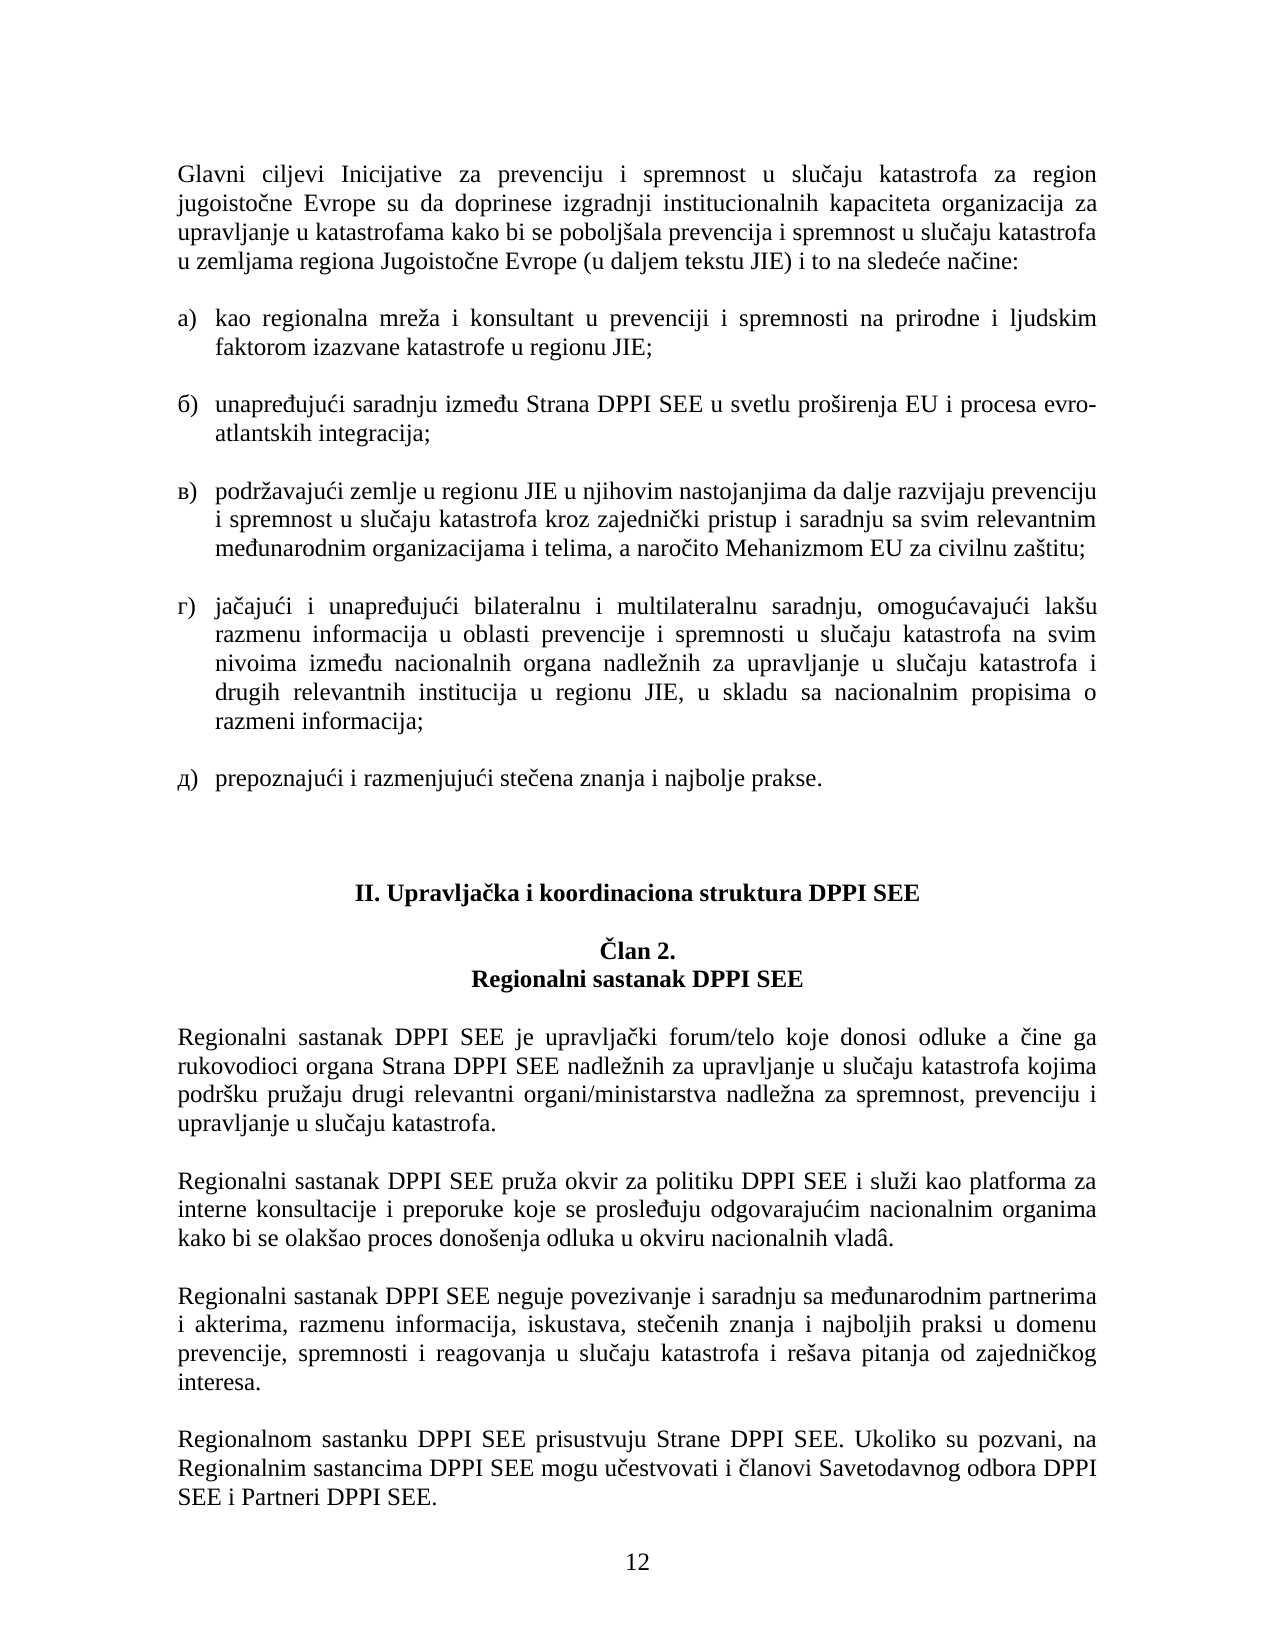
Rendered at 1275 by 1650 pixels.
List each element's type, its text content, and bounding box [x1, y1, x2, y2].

text Regionalni sastanak DPPI SEE je upravljački forum/telo koje donosi odluke a čine ga rukovodioci organa Strana DPPI SEE nadležnih za upravljanje u slučaju katastrofa kojima podršku pružaju drugi relevantni organi/ministarstva nadležna za spremnost, prevenciju i upravljanje u slučaju katastrofa. [177, 1022, 1098, 1137]
text Glavni ciljevi Inicijative za prevenciju i spremnost u slučaju katastrofa za region jugoistočne Evrope su da doprinese izgradnji institucionalnih kapaciteta organizacija za upravljanje u katastrofama kako bi se poboljšala prevencija i spremnost u slučaju katastrofa u zemljama regiona Jugoistočne Evrope (u daljem tekstu JIE) i to na sledeće načine: [177, 159, 1098, 274]
list podržavajući zemlje u regionu JIE u njihovim nastojanjima da dalje razvijaju prevenciju i spremnost u slučaju katastrofa kroz zajednički pristup i saradnju sa svim relevantnim međunarodnim organizacijama i telima, a naročito Mehanizmom EU za civilnu zaštitu; [177, 476, 1098, 562]
text Regionalnom sastanku DPPI SEE prisustvuju Strane DPPI SEE. Ukoliko su pozvani, na Regionalnim sastancima DPPI SEE mogu učestvovati i članovi Savetodavnog odbora DPPI SEE i Partneri DPPI SEE. [177, 1424, 1098, 1511]
list jačajući i unapređujući bilateralnu i multilateralnu saradnju, omogućavajući lakšu razmenu informacija u oblasti prevencije i spremnosti u slučaju katastrofa na svim nivoima između nacionalnih organa nadležnih za upravljanje u slučaju katastrofa i drugih relevantnih institucija u regionu JIE, u skladu sa nacionalnim propisima o razmeni informacija; [177, 591, 1098, 734]
text Regionalni sastanak DPPI SEE [177, 964, 1098, 993]
text Regionalni sastanak DPPI SEE neguje povezivanje i saradnju sa međunarodnim partnerima i akterima, razmenu informacija, iskustava, stečenih znanja i najboljih praksi u domenu prevencije, spremnosti i reagovanja u slučaju katastrofa i rešava pitanja od zajedničkog interesa. [177, 1281, 1098, 1396]
list prepoznajući i razmenjujući stečena znanja i najbolje prakse. [177, 763, 1098, 792]
text II. Upravljačka i koordinaciona struktura DPPI SEE [177, 878, 1098, 907]
list kao regionalna mreža i konsultant u prevenciji i spremnosti na prirodne i ljudskim faktorom izazvane katastrofe u regionu JIE; [177, 303, 1098, 361]
list unapređujući saradnju između Strana DPPI SEE u svetlu proširenja EU i procesa evro-atlantskih integracija; [177, 389, 1098, 447]
text Član 2. [177, 936, 1098, 964]
text Regionalni sastanak DPPI SEE pruža okvir za politiku DPPI SEE i služi kao platforma za interne konsultacije i preporuke koje se prosleđuju odgovarajućim nacionalnim organima kako bi se olakšao proces donošenja odluka u okviru nacionalnih vladâ. [177, 1166, 1098, 1252]
